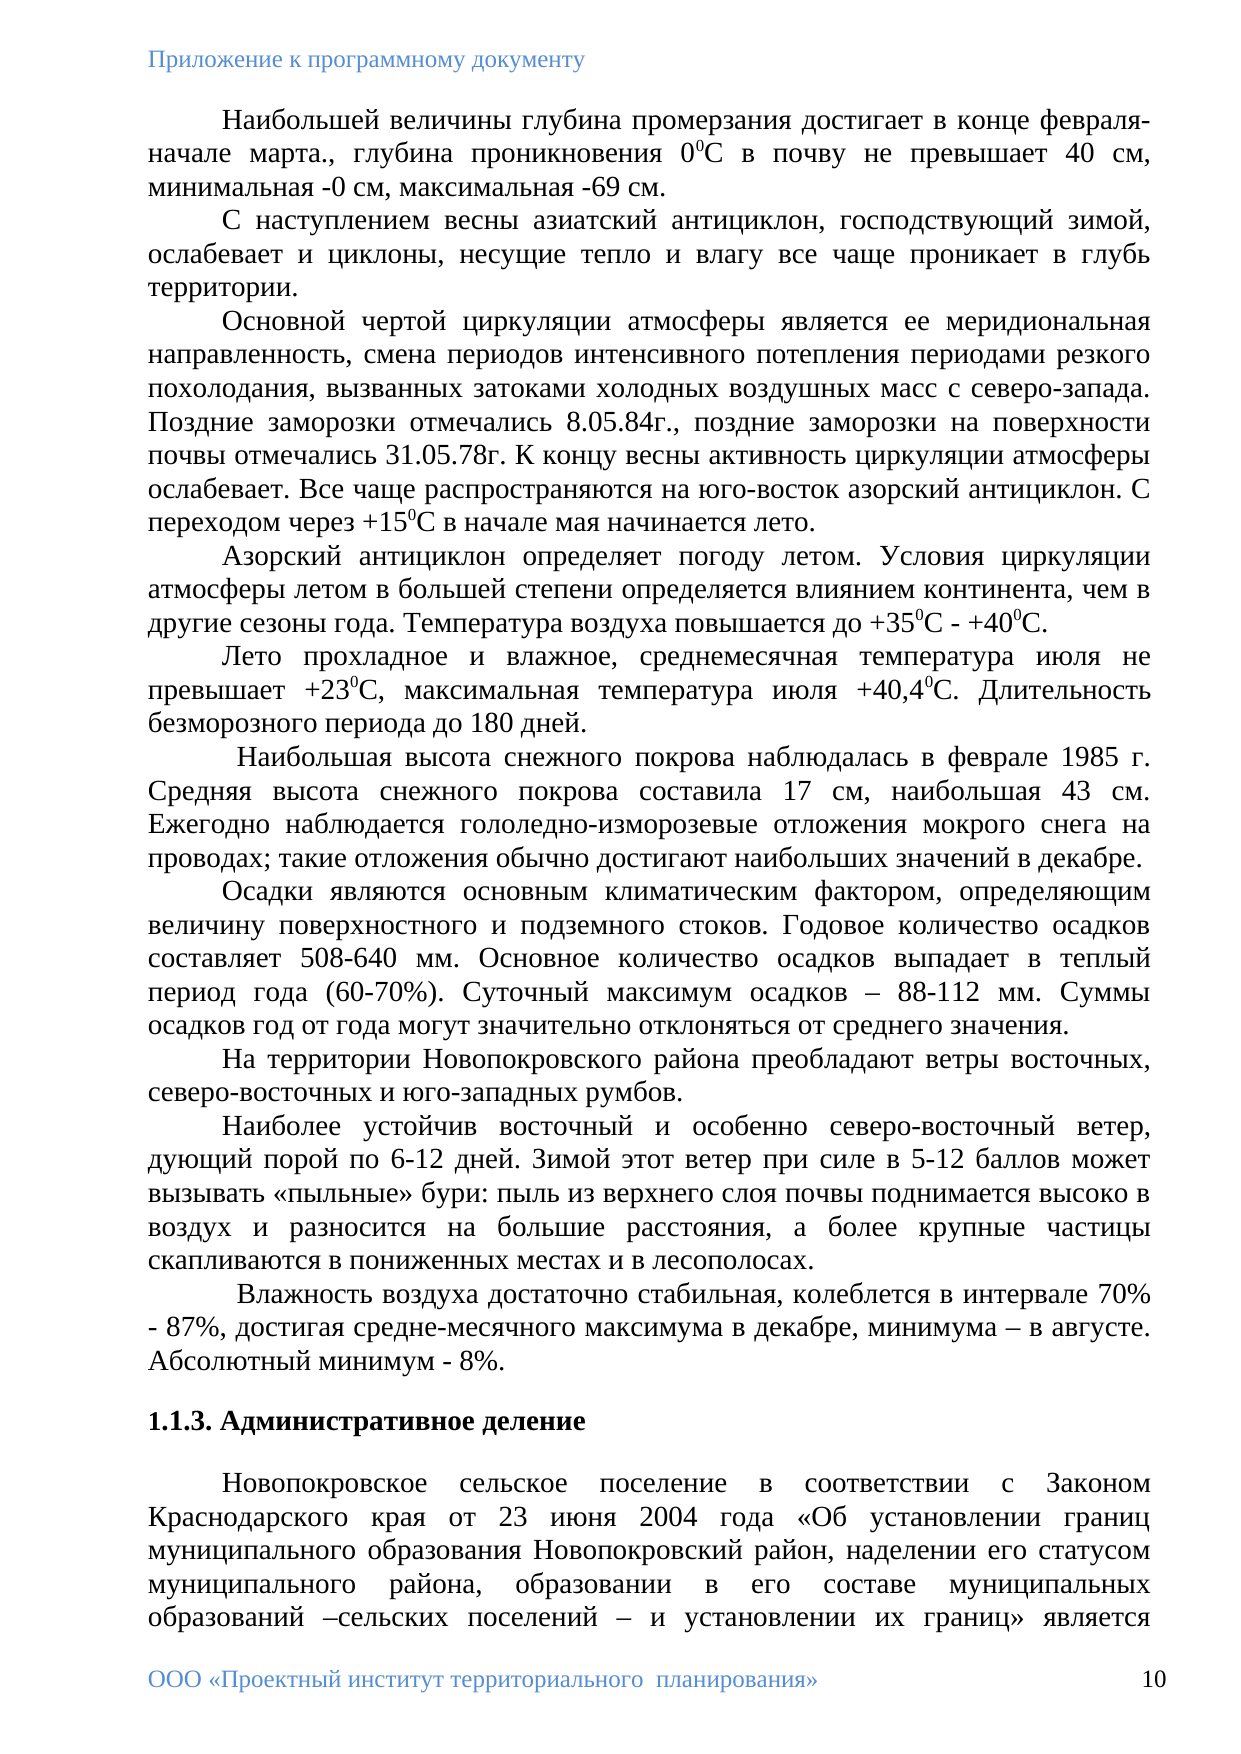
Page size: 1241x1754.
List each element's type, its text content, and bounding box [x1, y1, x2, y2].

text С наступлением весны азиатский антициклон, господствующий зимой, ослабевает и циклоны, несущие тепло и влагу все чаще проникает в глубь территории. [148, 202, 1152, 303]
text На территории Новопокровского района преобладают ветры восточных, северо-восточных и юго-западных румбов. [148, 1041, 1152, 1108]
text Наибольшей величины глубина промерзания достигает в конце февраля- начале марта., глубина проникновения 00С в почву не превышает , минимальная , максимальная . [148, 102, 1152, 202]
text Азорский антициклон определяет погоду летом. Условия циркуляции атмосферы летом в большей степени определяется влиянием континента, чем в другие сезоны года. Температура воздуха повышается до +350С - +400С. [148, 538, 1152, 638]
text Наибольшая высота снежного покрова наблюдалась в феврале . Средняя высота снежного покрова составила , наибольшая . Ежегодно наблюдается гололедно-изморозевые отложения мокрого снега на проводах; такие отложения обычно достигают наибольших значений в декабре. [148, 739, 1152, 873]
text Наиболее устойчив восточный и особенно северо-восточный ветер, дующий порой по 6-12 дней. Зимой этот ветер при силе в 5-12 баллов может вызывать «пыльные» бури: пыль из верхнего слоя почвы поднимается высоко в воздух и разносится на большие расстояния, а более крупные частицы скапливаются в пониженных местах и в лесополосах. [148, 1108, 1152, 1276]
text Влажность воздуха достаточно стабильная, колеблется в интервале 70% - 87%, достигая средне-месячного максимума в декабре, минимума – в августе. Абсолютный минимум - 8%. [148, 1276, 1152, 1376]
subtitle 1.1.3. Административное деление [148, 1403, 1152, 1436]
text Лето прохладное и влажное, среднемесячная температура июля не превышает +230С, максимальная температура июля +40,40С. Длительность безморозного периода до 180 дней. [148, 638, 1152, 739]
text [148, 1465, 1152, 1633]
text Основной чертой циркуляции атмосферы является ее меридиональная направленность, смена периодов интенсивного потепления периодами резкого похолодания, вызванных затоками холодных воздушных масс с северо-запада. Поздние заморозки отмечались 8.05.84г., поздние заморозки на поверхности почвы отмечались 31.05.78г. К концу весны активность циркуляции атмосферы ослабевает. Все чаще распространяются на юго-восток азорский антициклон. С переходом через +150С в начале мая начинается лето. [148, 303, 1152, 538]
text Осадки являются основным климатическим фактором, определяющим величину поверхностного и подземного стоков. Годовое количество осадков составляет 508-. Основное количество осадков выпадает в теплый период года (60-70%). Суточный максимум осадков – 88-. Суммы осадков год от года могут значительно отклоняться от среднего значения. [148, 873, 1152, 1041]
